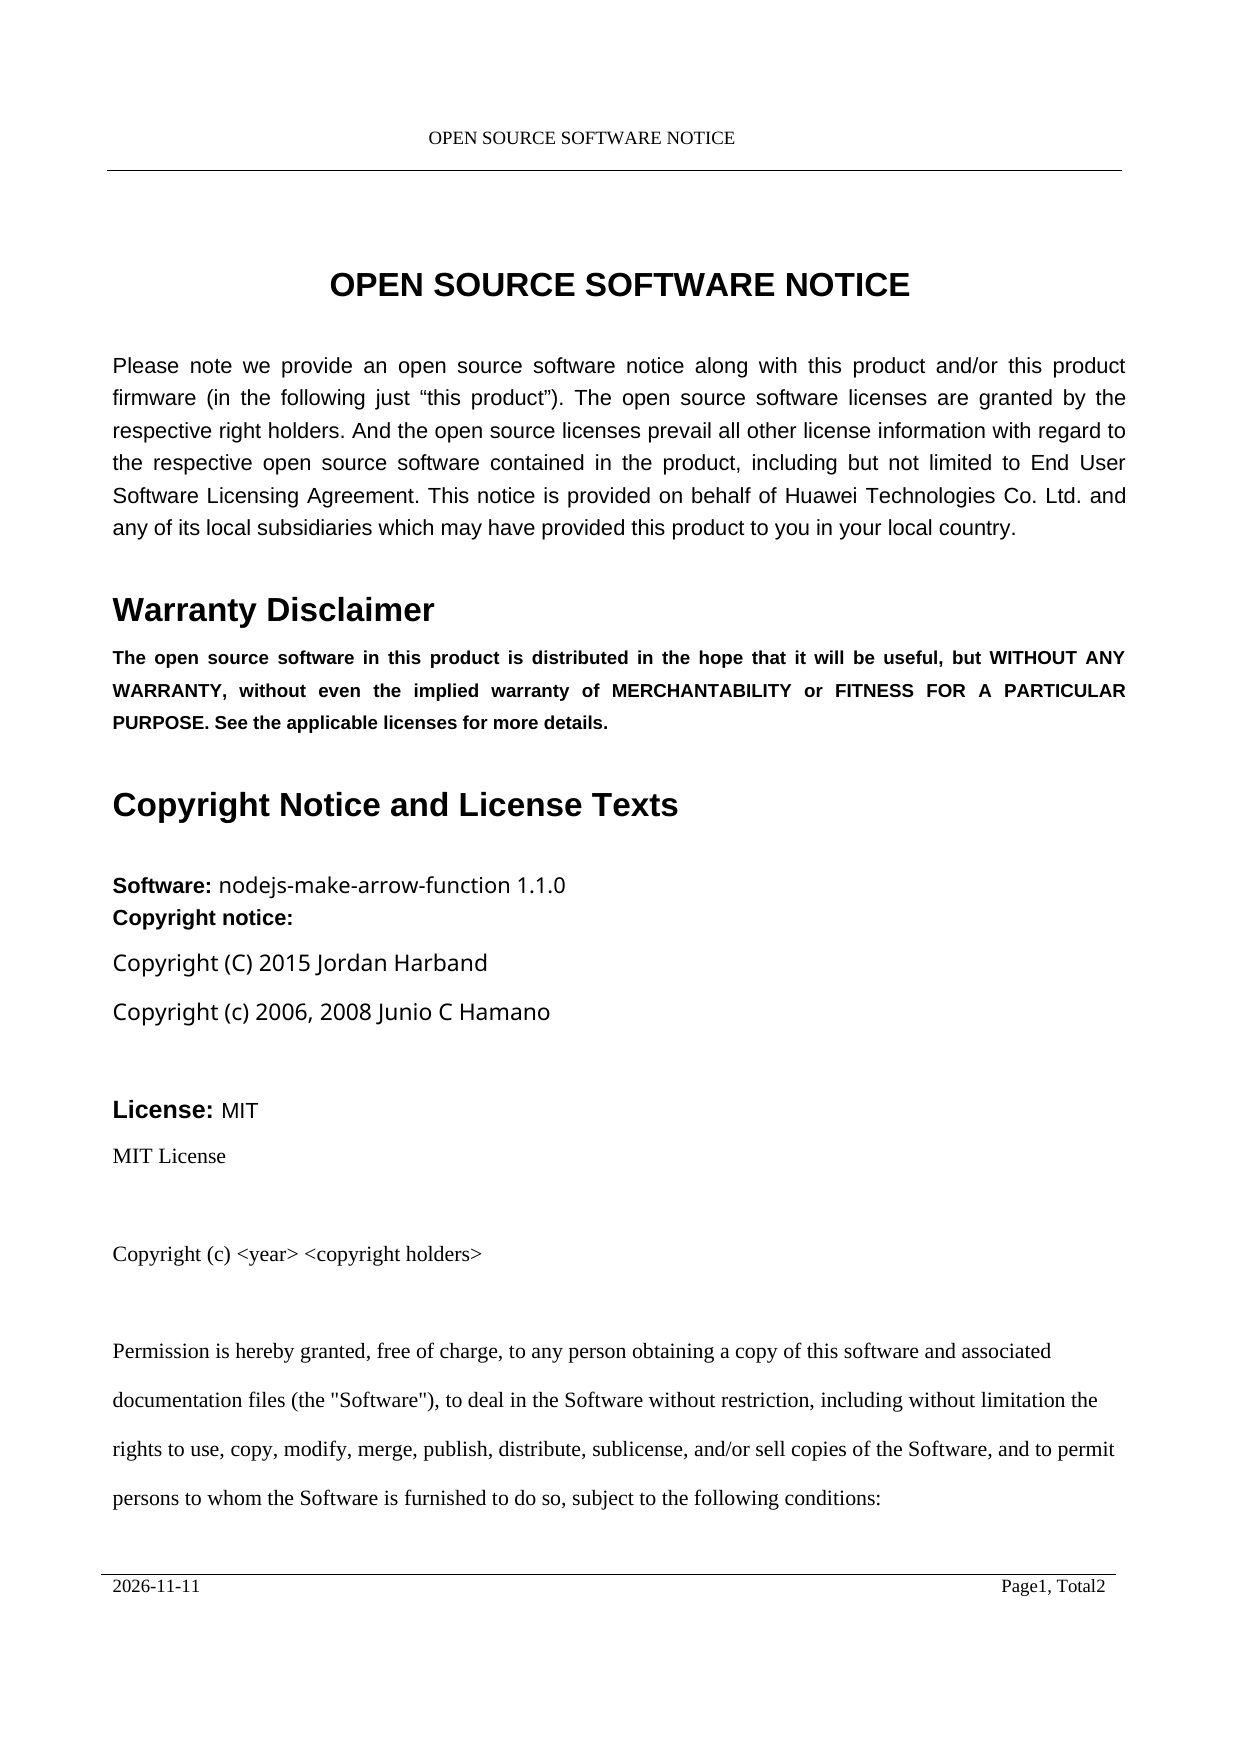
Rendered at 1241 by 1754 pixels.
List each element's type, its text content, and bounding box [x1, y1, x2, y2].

text The open source software in this product is distributed in the hope that it will be useful, but WITHOUT ANY WARRANTY, without even the implied warranty of MERCHANTABILITY or FITNESS FOR A PARTICULAR PURPOSE. See the applicable licenses for more details. [112, 641, 1128, 739]
text Copyright (C) 2015 Jordan Harband Copyright (c) 2006, 2008 Junio C Hamano [112, 947, 1128, 1077]
text Copyright notice: [112, 901, 1128, 934]
text Copyright Notice and License Texts [112, 771, 1128, 836]
text License: MIT [112, 1093, 1128, 1125]
text Software: nodejs-make-arrow-function 1.1.0 [112, 869, 1128, 901]
text OPEN SOURCE SOFTWARE NOTICE [112, 251, 1128, 316]
text Warranty Disclaimer [112, 576, 1128, 641]
text Please note we provide an open source software notice along with this product and/or this product firmware (in the following just “this product”). The open source software licenses are granted by the respective right holders. And the open source licenses prevail all other license information with regard to the respective open source software contained in the product, including but not limited to End User Software Licensing Agreement. This notice is provided on behalf of Huawei Technologies Co. Ltd. and any of its local subsidiaries which may have provided this product to you in your local country. [112, 349, 1128, 544]
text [112, 1140, 1128, 1513]
